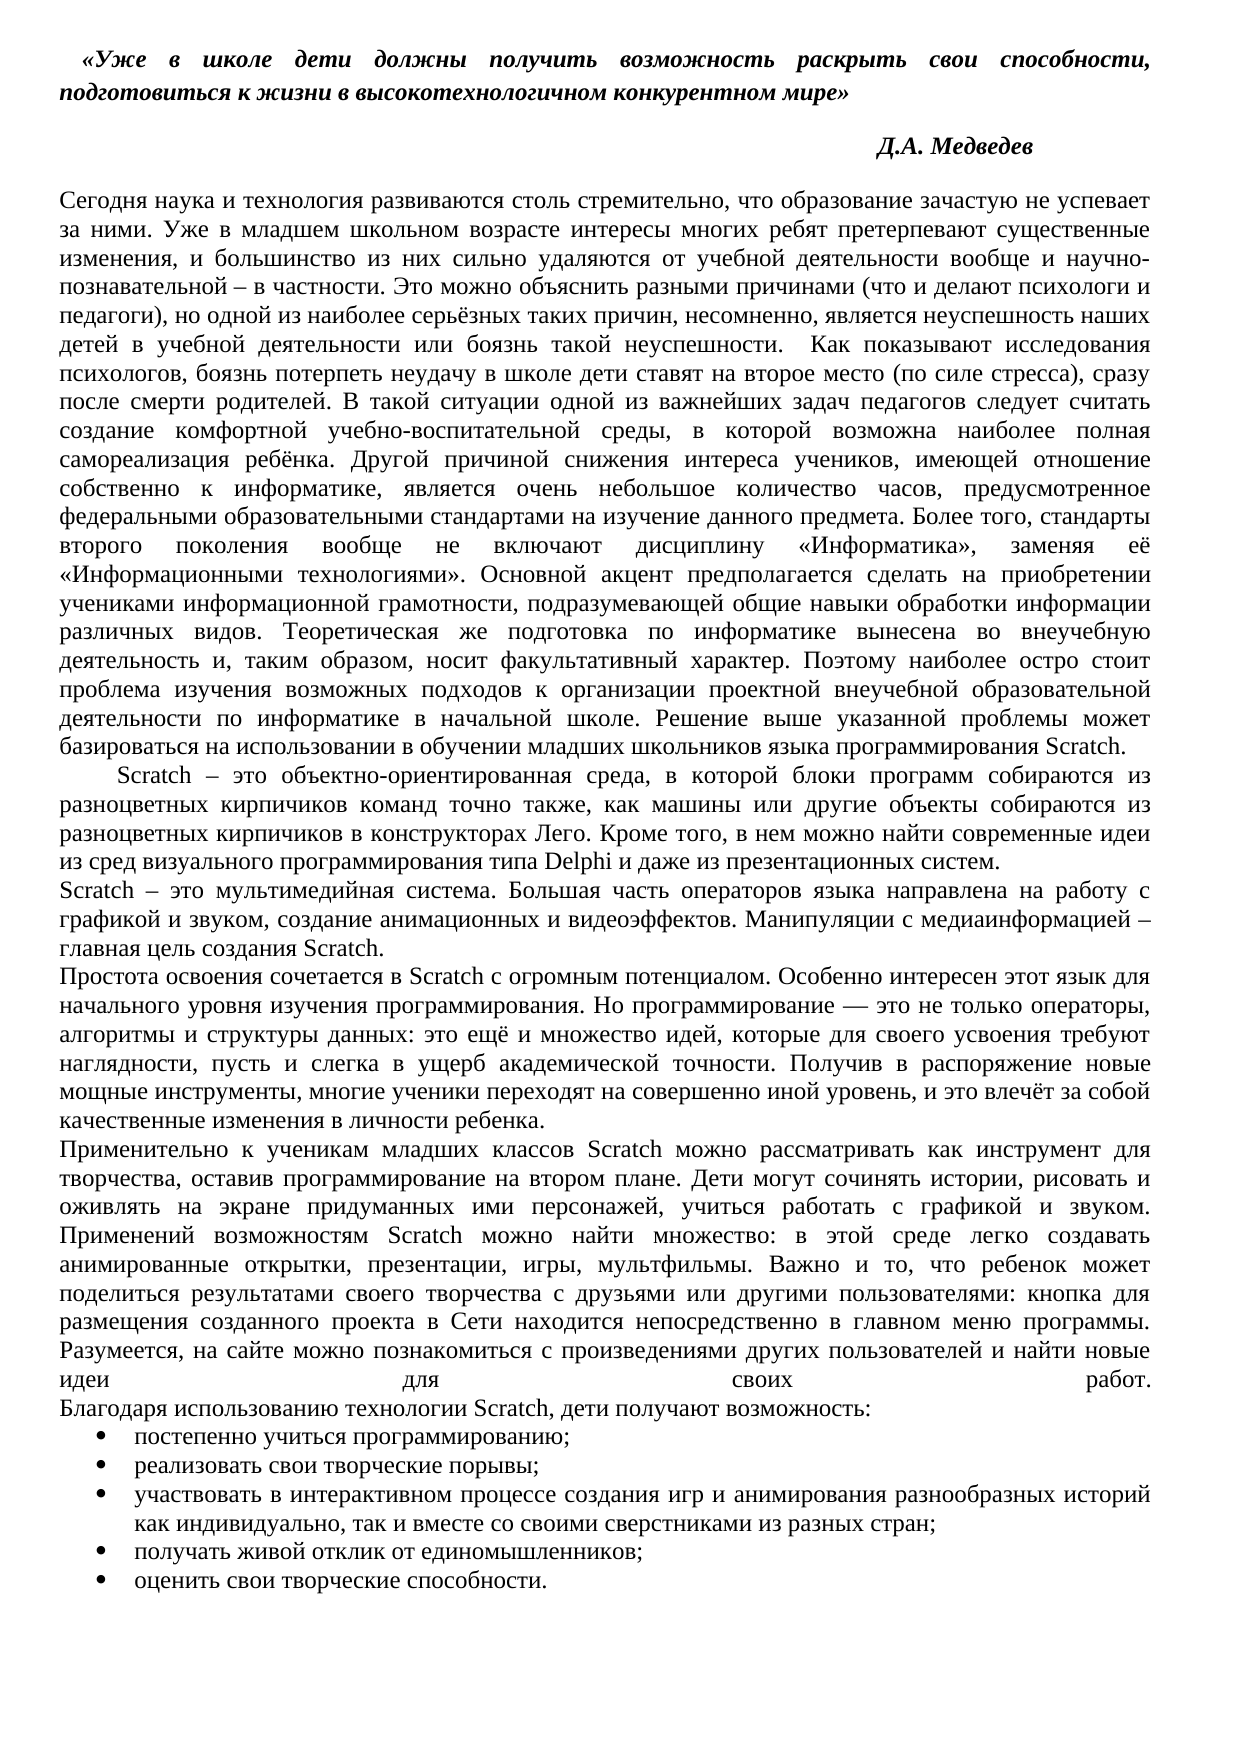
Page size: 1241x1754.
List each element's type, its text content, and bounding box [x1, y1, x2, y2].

text Применительно к ученикам младших классов Scratch можно рассматривать как инструмент для творчества, оставив программирование на втором плане. Дети могут сочинять истории, рисовать и оживлять на экране придуманных ими персонажей, учиться работать с графикой и звуком. Применений возможностям Scratch можно найти множество: в этой среде легко создавать анимированные открытки, презентации, игры, мультфильмы. Важно и то, что ребенок может поделиться результатами своего творчества с друзьями или другими пользователями: кнопка для размещения созданного проекта в Сети находится непосредственно в главном меню программы. Разумеется, на сайте можно познакомиться с произведениями других пользователей и найти новые идеи для своих работ. Благодаря использованию технологии Scratch, дети получают возможность: [59, 1134, 1152, 1421]
text «Уже в школе дети должны получить возможность раскрыть свои способности, подготовиться к жизни в высокотехнологичном конкурентном мире» [59, 44, 1152, 106]
text Scratch – это мультимедийная система. Большая часть операторов языка направлена на работу с графикой и звуком, создание анимационных и видеоэффектов. Манипуляции с медиаинформацией – главная цель создания Scratch. [59, 875, 1152, 961]
list реализовать свои творческие порывы; [97, 1450, 1152, 1479]
text Scratch – это объектно-ориентированная среда, в которой блоки программ собираются из разноцветных кирпичиков команд точно также, как машины или другие объекты собираются из разноцветных кирпичиков в конструкторах Лего. Кроме того, в нем можно найти современные идеи из сред визуального программирования типа Delphi и даже из презентационных систем. [59, 760, 1152, 875]
list постепенно учиться программированию; [97, 1421, 1152, 1450]
text Сегодня наука и технология развиваются столь стремительно, что образование зачастую не успевает за ними. Уже в младшем школьном возрасте интересы многих ребят претерпевают существенные изменения, и большинство из них сильно удаляются от учебной деятельности вообще и научно-познавательной – в частности. Это можно объяснить разными причинами (что и делают психологи и педагоги), но одной из наиболее серьёзных таких причин, несомненно, является неуспешность наших детей в учебной деятельности или боязнь такой неуспешности. Как показывают исследования психологов, боязнь потерпеть неудачу в школе дети ставят на второе место (по силе стресса), сразу после смерти родителей. В такой ситуации одной из важнейших задач педагогов следует считать создание комфортной учебно-воспитательной среды, в которой возможна наиболее полная самореализация ребёнка. Другой причиной снижения интереса учеников, имеющей отношение собственно к информатике, является очень небольшое количество часов, предусмотренное федеральными образовательными стандартами на изучение данного предмета. Более того, стандарты второго поколения вообще не включают дисциплину «Информатика», заменяя её «Информационными технологиями». Основной акцент предполагается сделать на приобретении учениками информационной грамотности, подразумевающей общие навыки обработки информации различных видов. Теоретическая же подготовка по информатике вынесена во внеучебную деятельность и, таким образом, носит факультативный характер. Поэтому наиболее остро стоит проблема изучения возможных подходов к организации проектной внеучебной образовательной деятельности по информатике в начальной школе. Решение выше указанной проблемы может базироваться на использовании в обучении младших школьников языка программирования Scratch. [59, 185, 1152, 760]
text Простота освоения сочетается в Scratch с огромным потенциалом. Особенно интересен этот язык для начального уровня изучения программирования. Но программирование — это не только операторы, алгоритмы и структуры данных: это ещё и множество идей, которые для своего усвоения требуют наглядности, пусть и слегка в ущерб академической точности. Получив в распоряжение новые мощные инструменты, многие ученики переходят на совершенно иной уровень, и это влечёт за собой качественные изменения в личности ребенка. [59, 961, 1152, 1134]
list оценить свои творческие способности. [97, 1565, 1152, 1594]
list получать живой отклик от единомышленников; [97, 1536, 1152, 1565]
list участвовать в интерактивном процессе создания игр и анимирования разнообразных историй как индивидуально, так и вместе со своими сверстниками из разных стран; [97, 1479, 1152, 1536]
text Д.А. Медведев [59, 131, 1152, 160]
